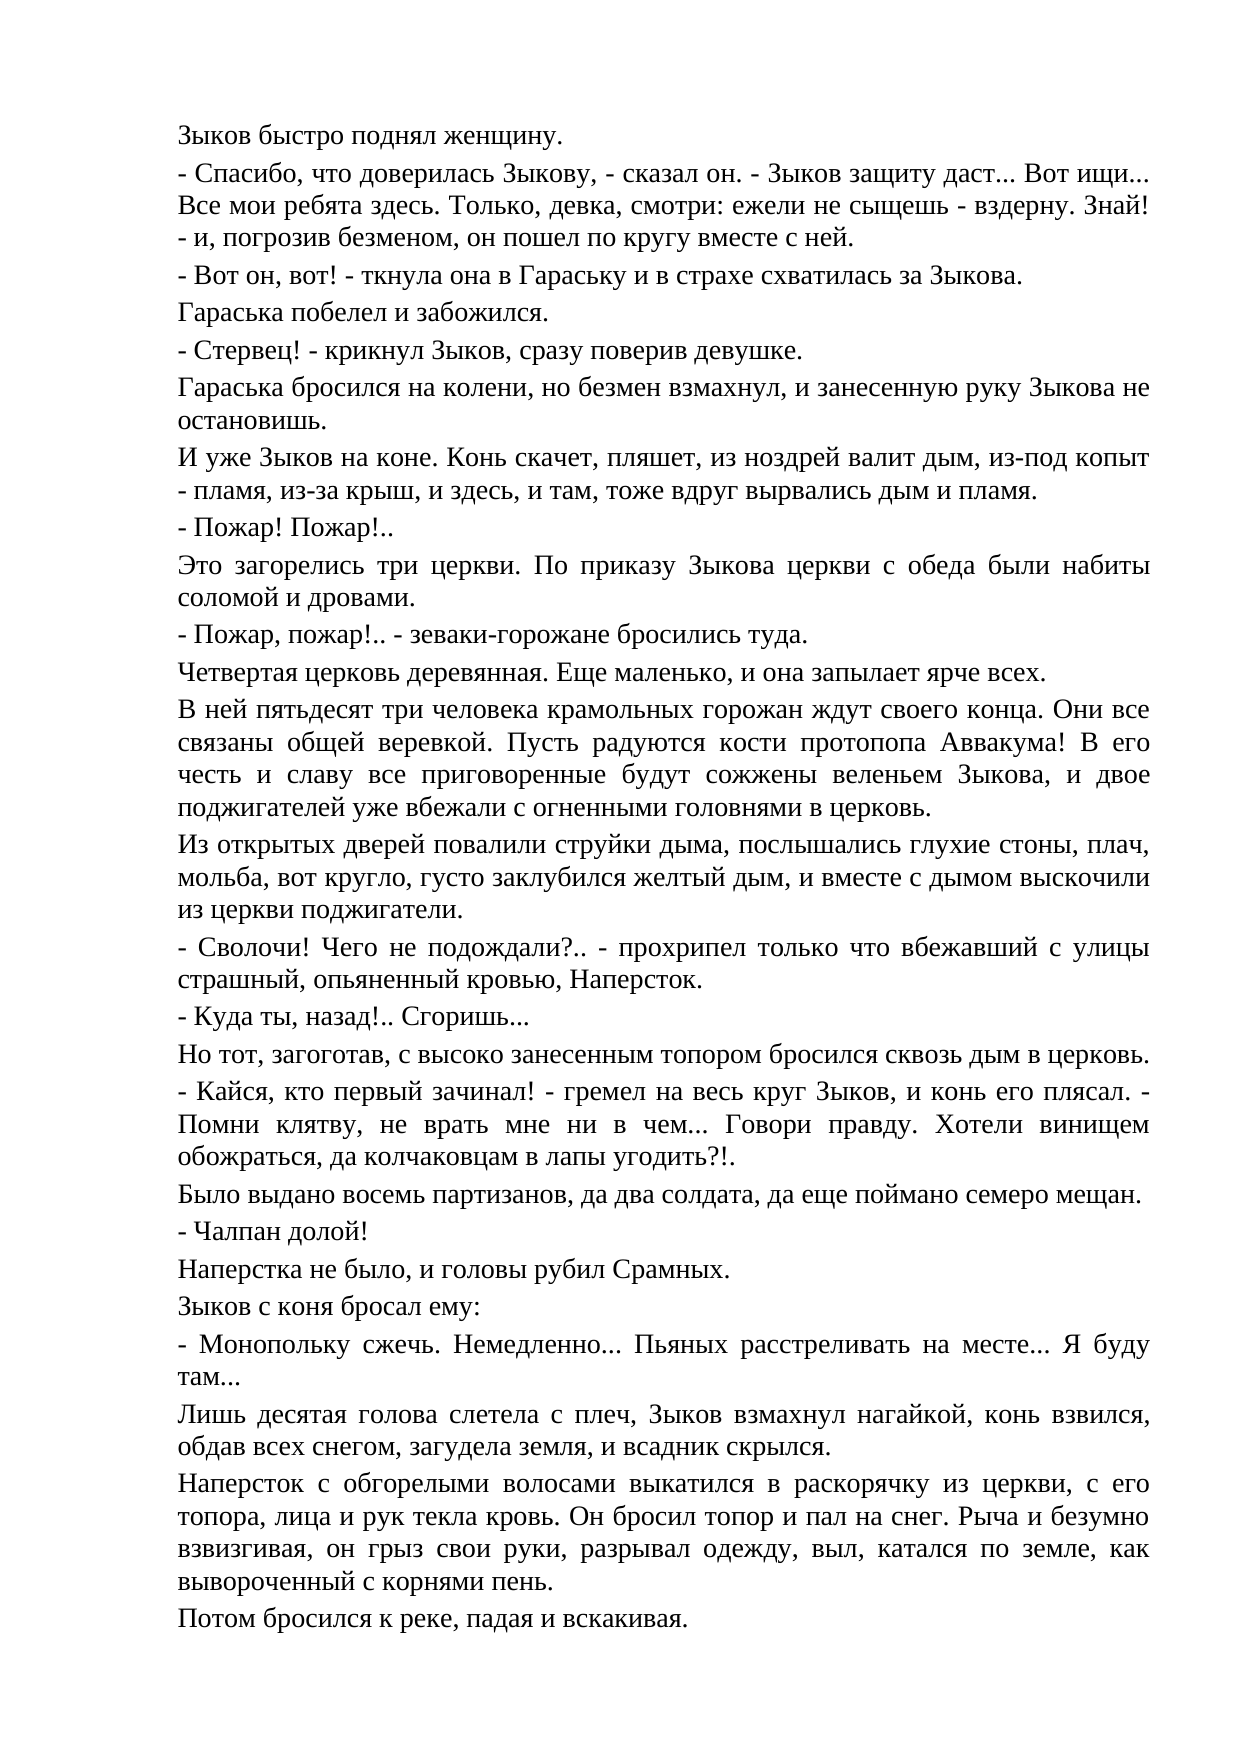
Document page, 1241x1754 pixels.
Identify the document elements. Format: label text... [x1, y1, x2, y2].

text - Вот он, вот! - ткнула она в Гараську и в страхе схватилась за Зыкова. [177, 258, 1152, 290]
text - Спасибо, что доверилась Зыкову, - сказал он. - Зыков защиту даст... Вот ищи... Все мои ребята здесь. Только, девка, смотри: ежели не сыщешь - вздерну. Знай! - и, погрозив безменом, он пошел по кругу вместе с ней. [177, 156, 1152, 253]
text Было выдано восемь партизанов, да два солдата, да еще поймано семеро мещан. [177, 1177, 1152, 1209]
text - Стервец! - крикнул Зыков, сразу поверив девушке. [177, 333, 1152, 365]
text - Куда ты, назад!.. Сгоришь... [177, 999, 1152, 1032]
text Зыков быстро поднял женщину. [177, 118, 1152, 151]
text - Пожар, пожар!.. - зеваки-горожане бросились туда. [177, 618, 1152, 650]
text В ней пятьдесят три человека крамольных горожан ждут своего конца. Они все связаны общей веревкой. Пусть радуются кости протопопа Аввакума! В его честь и славу все приговоренные будут сожжены веленьем Зыкова, и двое поджигателей уже вбежали с огненными головнями в церковь. [177, 693, 1152, 822]
text Это загорелись три церкви. По приказу Зыкова церкви с обеда были набиты соломой и дровами. [177, 548, 1152, 612]
text - Чалпан долой! [177, 1214, 1152, 1247]
text Из открытых дверей повалили струйки дыма, послышались глухие стоны, плач, мольба, вот кругло, густо заклубился желтый дым, и вместе с дымом выскочили из церкви поджигатели. [177, 827, 1152, 924]
text Но тот, загоготав, с высоко занесенным топором бросился сквозь дым в церковь. [177, 1037, 1152, 1069]
text Гараська побелел и забожился. [177, 295, 1152, 328]
text Наперстка не было, и головы рубил Срамных. [177, 1252, 1152, 1284]
text Потом бросился к реке, падая и вскакивая. [177, 1601, 1152, 1634]
text Зыков с коня бросал ему: [177, 1289, 1152, 1322]
text - Пожар! Пожар!.. [177, 510, 1152, 543]
text Четвертая церковь деревянная. Еще маленько, и она запылает ярче всех. [177, 655, 1152, 687]
text И уже Зыков на коне. Конь скачет, пляшет, из ноздрей валит дым, из-под копыт - пламя, из-за крыш, и здесь, и там, тоже вдруг вырвались дым и пламя. [177, 440, 1152, 505]
text - Кайся, кто первый зачинал! - гремел на весь круг Зыков, и конь его плясал. - Помни клятву, не врать мне ни в чем... Говори правду. Хотели винищем обожраться, да колчаковцам в лапы угодить?!. [177, 1074, 1152, 1172]
text - Сволочи! Чего не подождали?.. - прохрипел только что вбежавший с улицы страшный, опьяненный кровью, Наперсток. [177, 929, 1152, 994]
text - Монопольку сжечь. Немедленно... Пьяных расстреливать на месте... Я буду там... [177, 1327, 1152, 1392]
text Наперсток с обгорелыми волосами выкатился в раскорячку из церкви, с его топора, лица и рук текла кровь. Он бросил топор и пал на снег. Рыча и безумно взвизгивая, он грыз свои руки, разрывал одежду, выл, катался по земле, как вывороченный с корнями пень. [177, 1467, 1152, 1596]
text Лишь десятая голова слетела с плеч, Зыков взмахнул нагайкой, конь взвился, обдав всех снегом, загудела земля, и всадник скрылся. [177, 1397, 1152, 1461]
text Гараська бросился на колени, но безмен взмахнул, и занесенную руку Зыкова не остановишь. [177, 370, 1152, 435]
